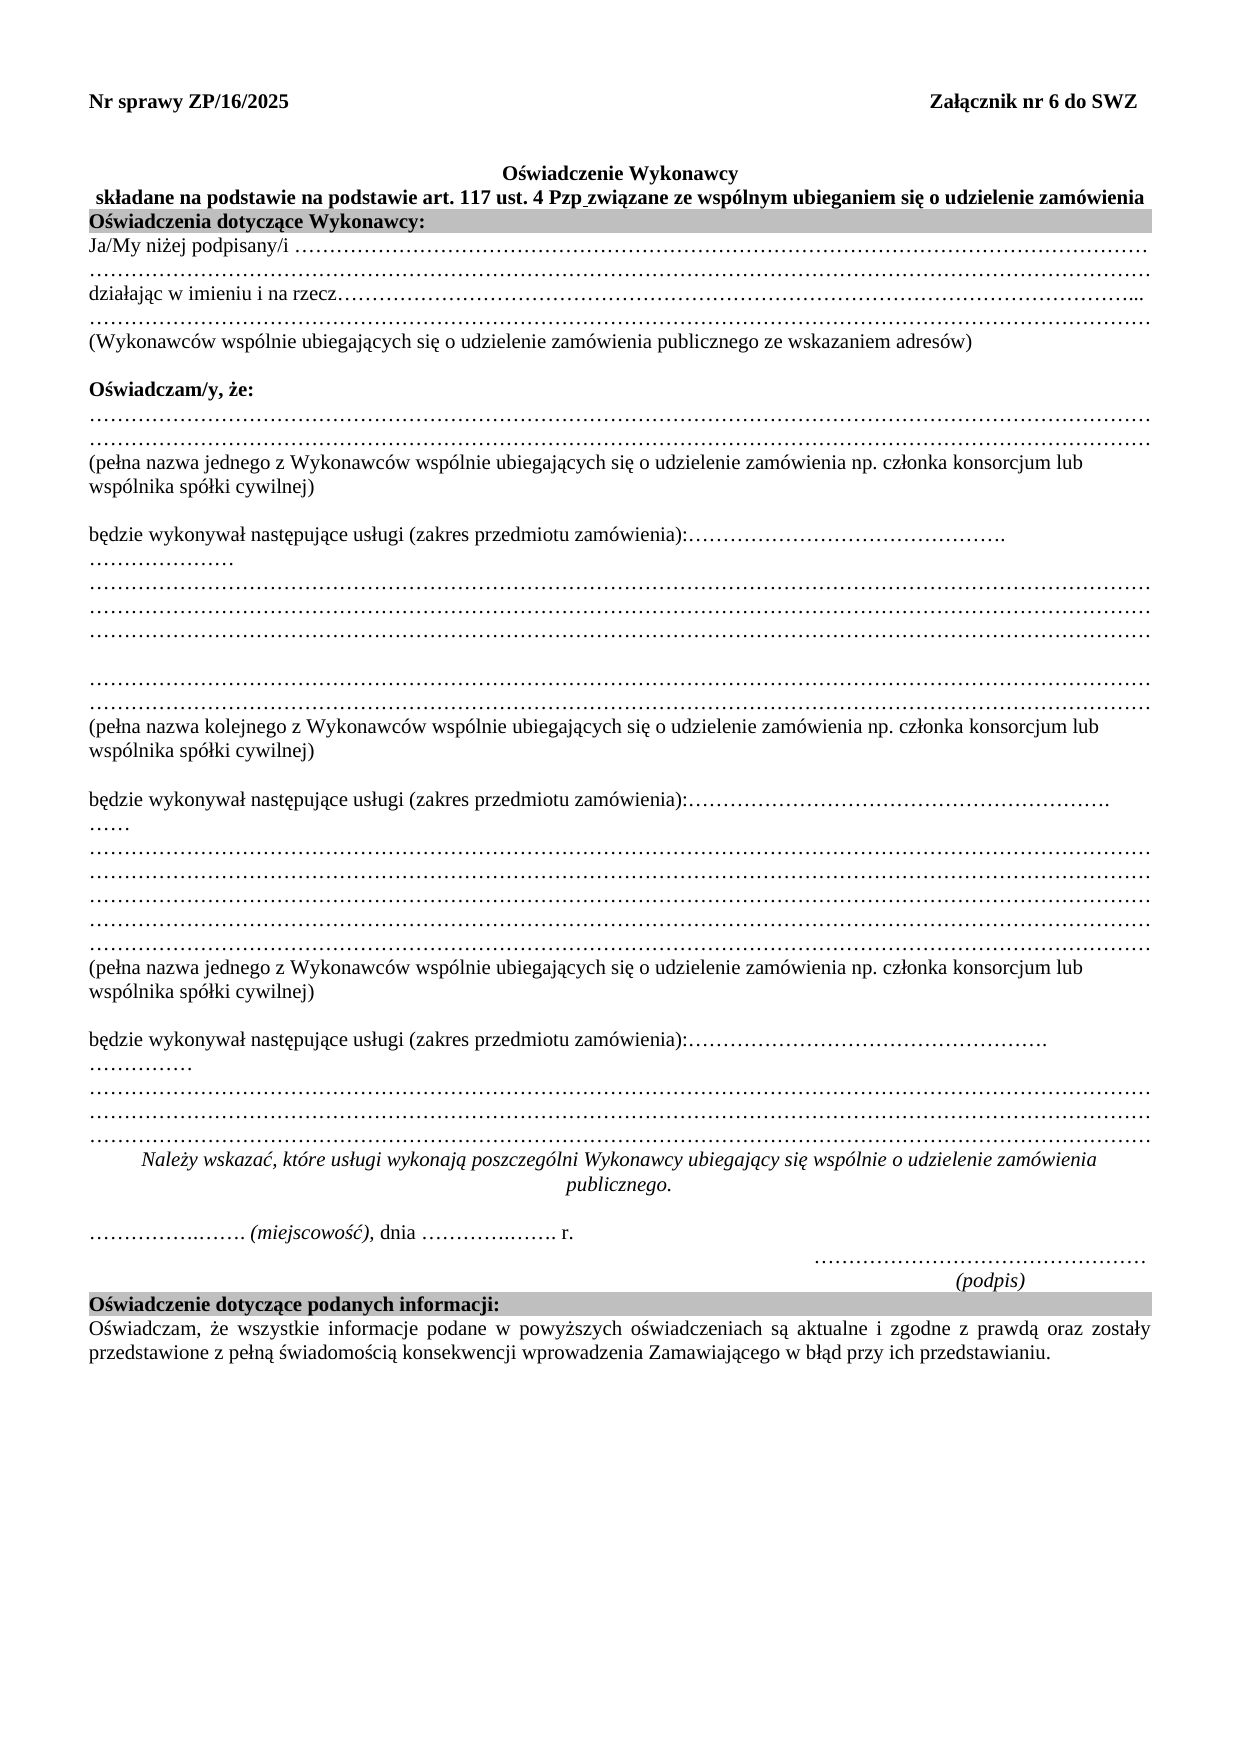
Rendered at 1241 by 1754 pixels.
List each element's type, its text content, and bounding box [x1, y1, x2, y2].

text ……………………………………………………………………………………………………………………………………… [89, 570, 1152, 594]
text ……………………………………………………………………………………………………………………………………… [89, 931, 1152, 955]
text Oświadczam/y, że: [89, 377, 1152, 401]
text ……………………………………………………………………………………………………………………………………… [89, 834, 1152, 859]
text (podpis) [679, 1268, 1152, 1292]
text Ja/My niżej podpisany/i …………………………………………………………………………………………………………… [89, 233, 1152, 257]
text ……………………………………………………………………………………………………………………………………… [89, 1075, 1152, 1099]
text (Wykonawców wspólnie ubiegających się o udzielenie zamówienia publicznego ze wskazaniem adresów) [89, 329, 1152, 353]
text ……………………………………………………………………………………………………………………………………… [89, 907, 1152, 931]
text działając w imieniu i na rzecz……………………………………………………………………………………………………... [89, 281, 1152, 305]
text (pełna nazwa jednego z Wykonawców wspólnie ubiegających się o udzielenie zamówienia np. członka konsorcjum lub wspólnika spółki cywilnej) [89, 449, 1152, 498]
text Oświadczenie Wykonawcy [89, 161, 1152, 185]
text ……………………………………………………………………………………………………………………………………… [89, 859, 1152, 883]
text Oświadczenia dotyczące Wykonawcy: [89, 209, 1152, 233]
text ……………………………………………………………………………………………………………………………………… [89, 883, 1152, 907]
text ……………………………………………………………………………………………………………………………………… [89, 305, 1152, 329]
text składane na podstawie na podstawie art. 117 ust. 4 Pzp związane ze wspólnym ubieganiem się o udzielenie zamówienia [89, 185, 1152, 209]
text ……………………………………………………………………………………………………………………………………… [89, 594, 1152, 618]
text ……………………………………………………………………………………………………………………………………… [89, 426, 1152, 449]
text ……………………………………………………………………………………………………………………………………… [89, 401, 1152, 426]
text będzie wykonywał następujące usługi (zakres przedmiotu zamówienia):…………………………………………….…………… [89, 1027, 1152, 1075]
text (pełna nazwa jednego z Wykonawców wspólnie ubiegających się o udzielenie zamówienia np. członka konsorcjum lub wspólnika spółki cywilnej) [89, 955, 1152, 1003]
text ……………………………………………………………………………………………………………………………………… [89, 257, 1152, 281]
text ……………………………………………………………………………………………………………………………………… [89, 666, 1152, 690]
text ……………………………………………………………………………………………………………………………………… [89, 1099, 1152, 1123]
text Oświadczenie dotyczące podanych informacji: [89, 1292, 1152, 1316]
text ………………………………………… [89, 1244, 1152, 1268]
text ………………………………………………………………………………………………………………………………………Należy wskazać, które usługi wykonają poszczególni Wykonawcy ubiegający się wspólnie o udzielenie zamówienia publicznego. [89, 1123, 1152, 1196]
text ……………………………………………………………………………………………………………………………………… [89, 690, 1152, 714]
text …………….……. (miejscowość), dnia ………….……. r. [89, 1219, 1152, 1244]
text będzie wykonywał następujące usługi (zakres przedmiotu zamówienia):……………………………………….………………… [89, 522, 1152, 570]
text (pełna nazwa kolejnego z Wykonawców wspólnie ubiegających się o udzielenie zamówienia np. członka konsorcjum lub wspólnika spółki cywilnej) [89, 714, 1152, 762]
text Oświadczam, że wszystkie informacje podane w powyższych oświadczeniach są aktualne i zgodne z prawdą oraz zostały przedstawione z pełną świadomością konsekwencji wprowadzenia Zamawiającego w błąd przy ich przedstawianiu. [89, 1316, 1152, 1364]
text będzie wykonywał następujące usługi (zakres przedmiotu zamówienia):…………………………………………………….…… [89, 786, 1152, 834]
text ……………………………………………………………………………………………………………………………………… [89, 618, 1152, 642]
text Nr sprawy ZP/16/2025 Załącznik nr 6 do SWZ [89, 89, 1152, 113]
